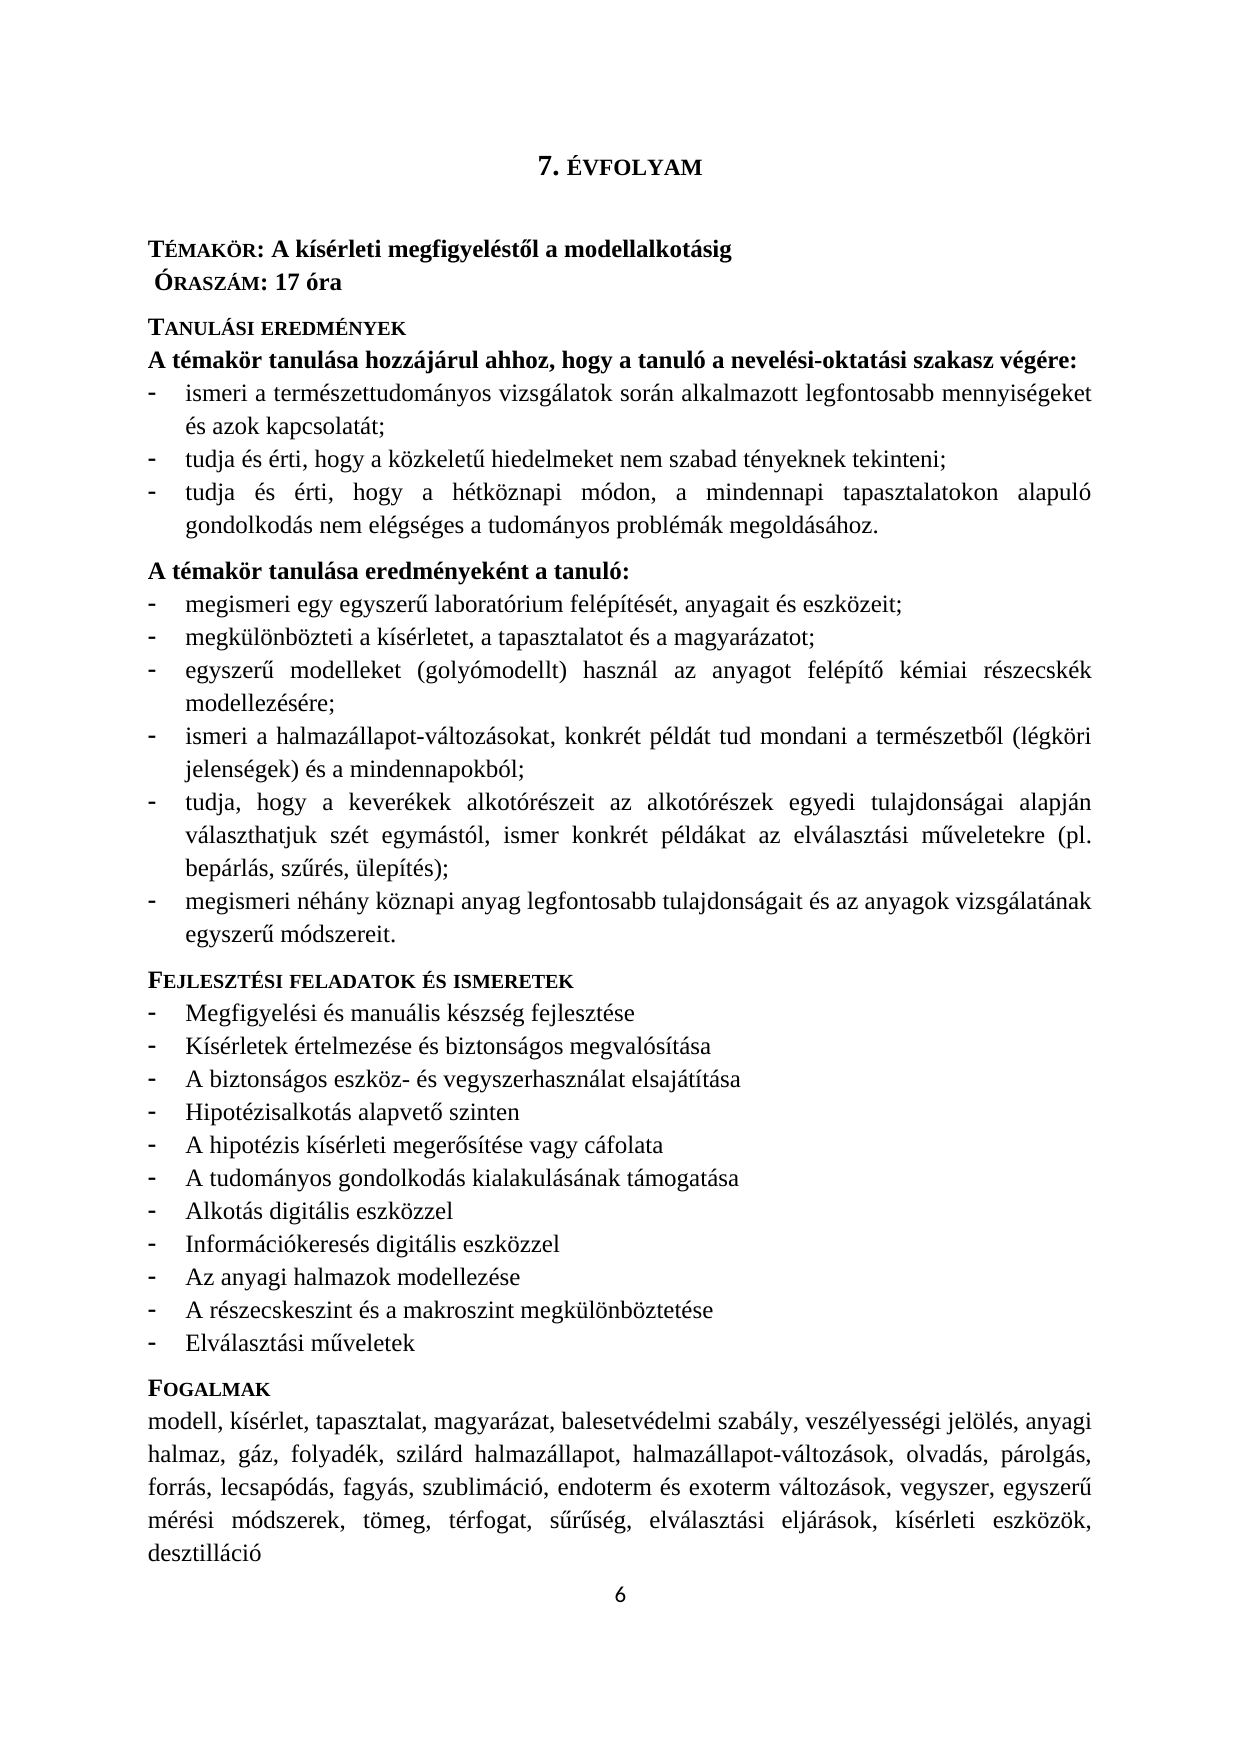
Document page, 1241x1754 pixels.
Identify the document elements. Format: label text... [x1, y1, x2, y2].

text Óraszám: 17 óra [148, 267, 1093, 296]
list tudja, hogy a keverékek alkotórészeit az alkotórészek egyedi tulajdonságai alapján választhatjuk szét egymástól, ismer konkrét példákat az elválasztási műveletekre (pl. bepárlás, szűrés, ülepítés); [148, 787, 1093, 882]
list tudja és érti, hogy a közkeletű hiedelmeket nem szabad tényeknek tekinteni; [148, 444, 1093, 473]
list Hipotézisalkotás alapvető szinten [148, 1097, 1093, 1126]
list tudja és érti, hogy a hétköznapi módon, a mindennapi tapasztalatokon alapuló gondolkodás nem elégséges a tudományos problémák megoldásához. [148, 477, 1093, 539]
subtitle Fogalmak [148, 1373, 1093, 1402]
list ismeri a halmazállapot-változásokat, konkrét példát tud mondani a természetből (légköri jelenségek) és a mindennapokból; [148, 721, 1093, 783]
list megismeri néhány köznapi anyag legfontosabb tulajdonságait és az anyagok vizsgálatának egyszerű módszereit. [148, 886, 1093, 948]
text A témakör tanulása eredményeként a tanuló: [148, 556, 1093, 585]
text Témakör: A kísérleti megfigyeléstől a modellalkotásig [148, 234, 1093, 262]
list megkülönbözteti a kísérletet, a tapasztalatot és a magyarázatot; [148, 622, 1093, 651]
list A részecskeszint és a makroszint megkülönböztetése [148, 1295, 1093, 1324]
list A hipotézis kísérleti megerősítése vagy cáfolata [148, 1130, 1093, 1158]
list Elválasztási műveletek [148, 1328, 1093, 1357]
text 7. évfolyam [148, 148, 1093, 181]
text A témakör tanulása hozzájárul ahhoz, hogy a tanuló a nevelési-oktatási szakasz végére: [148, 345, 1093, 374]
list ismeri a természettudományos vizsgálatok során alkalmazott legfontosabb mennyiségeket és azok kapcsolatát; [148, 378, 1093, 440]
list Megfigyelési és manuális készség fejlesztése [148, 998, 1093, 1026]
subtitle Fejlesztési feladatok és ismeretek [148, 965, 1093, 993]
list Az anyagi halmazok modellezése [148, 1262, 1093, 1291]
list Alkotás digitális eszközzel [148, 1196, 1093, 1224]
list A tudományos gondolkodás kialakulásának támogatása [148, 1163, 1093, 1192]
subtitle Tanulási eredmények [148, 312, 1093, 341]
list A biztonságos eszköz- és vegyszerhasználat elsajátítása [148, 1064, 1093, 1092]
list Információkeresés digitális eszközzel [148, 1229, 1093, 1258]
text modell, kísérlet, tapasztalat, magyarázat, balesetvédelmi szabály, veszélyességi jelölés, anyagi halmaz, gáz, folyadék, szilárd halmazállapot, halmazállapot-változások, olvadás, párolgás, forrás, lecsapódás, fagyás, szublimáció, endoterm és exoterm változások, vegyszer, egyszerű mérési módszerek, tömeg, térfogat, sűrűség, elválasztási eljárások, kísérleti eszközök, desztilláció [148, 1406, 1093, 1567]
list egyszerű modelleket (golyómodellt) használ az anyagot felépítő kémiai részecskék modellezésére; [148, 655, 1093, 717]
list megismeri egy egyszerű laboratórium felépítését, anyagait és eszközeit; [148, 589, 1093, 618]
list Kísérletek értelmezése és biztonságos megvalósítása [148, 1031, 1093, 1059]
